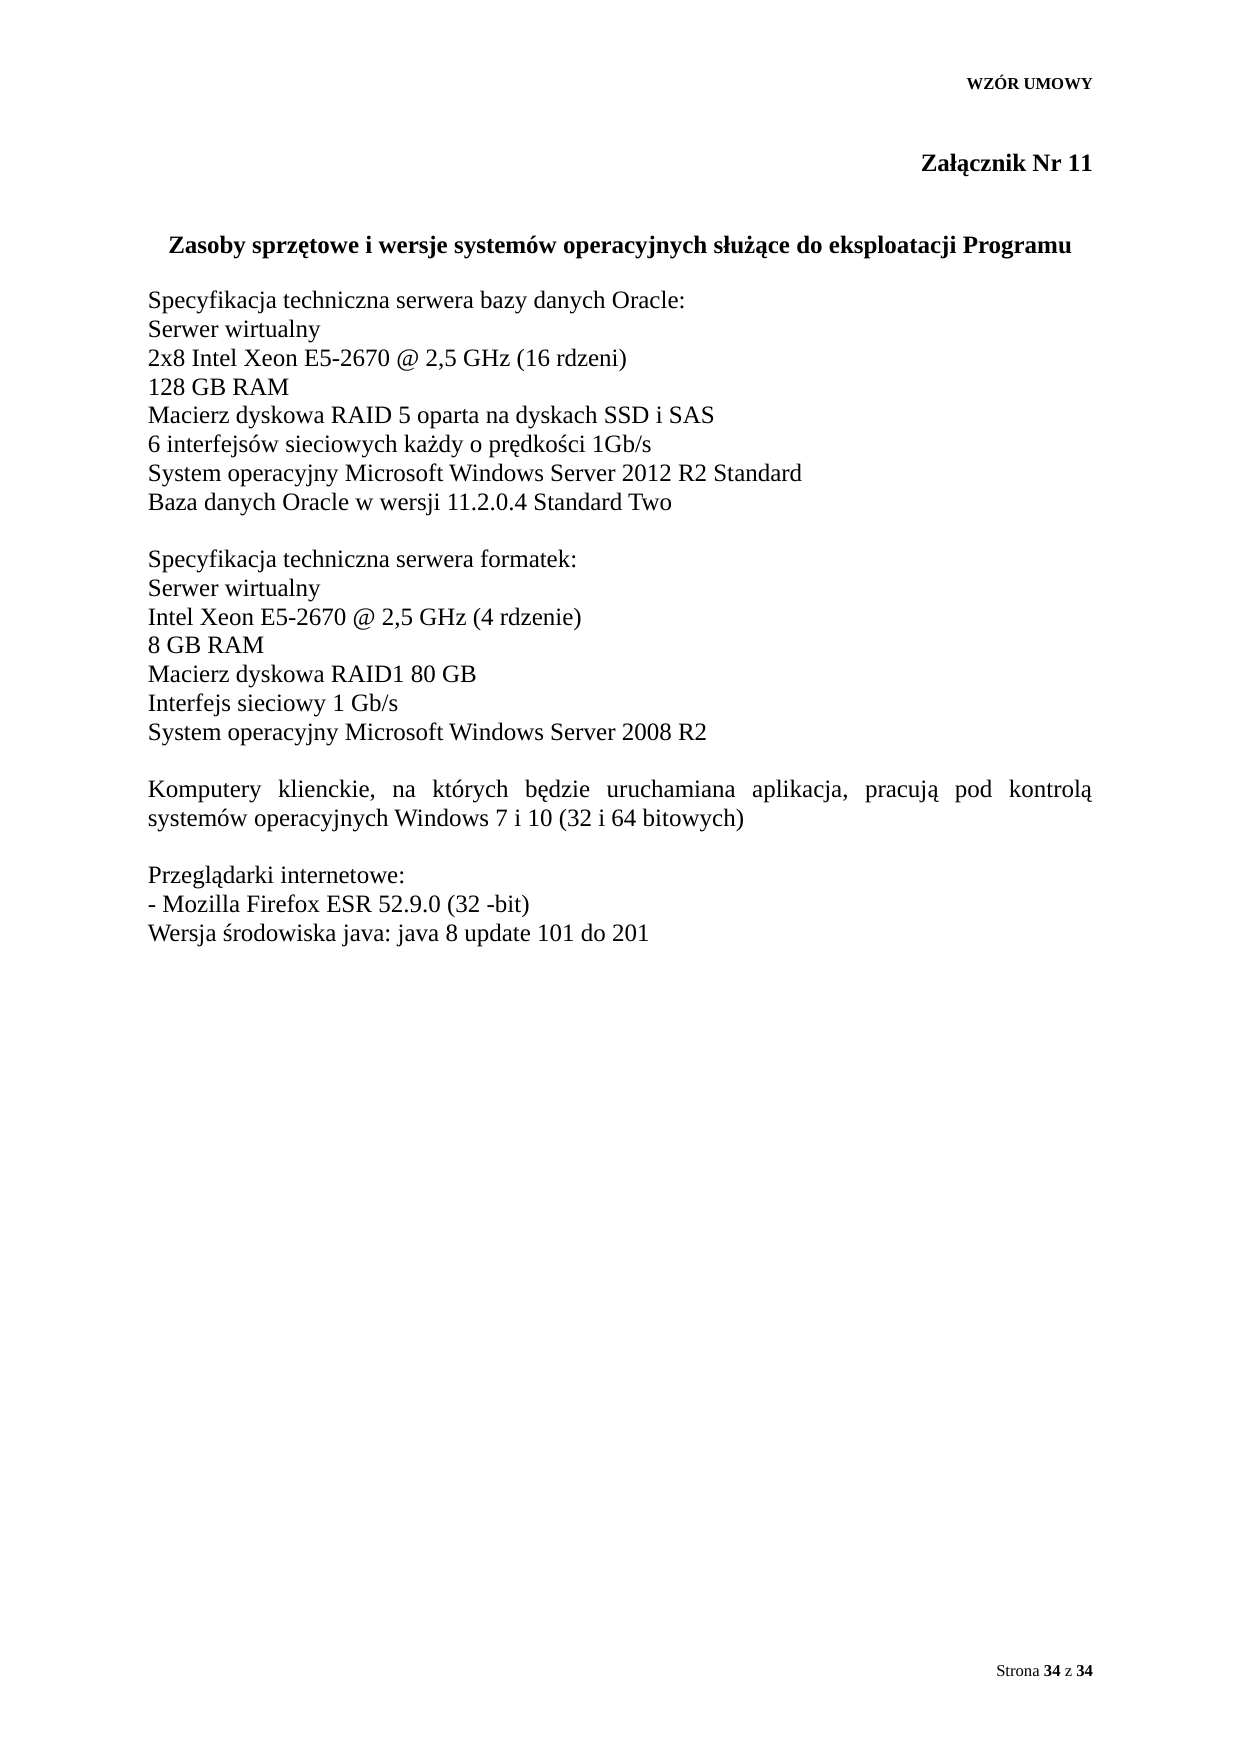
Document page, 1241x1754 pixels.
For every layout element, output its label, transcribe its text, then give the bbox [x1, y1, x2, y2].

subtitle Intel Xeon E5-2670 @ 2,5 GHz (4 rdzenie) [148, 602, 1093, 630]
subtitle Baza danych Oracle w wersji 11.2.0.4 Standard Two [148, 487, 1093, 515]
subtitle Komputery klienckie, na których będzie uruchamiana aplikacja, pracują pod kontrolą systemów operacyjnych Windows 7 i 10 (32 i 64 bitowych) [148, 774, 1093, 832]
subtitle Specyfikacja techniczna serwera bazy danych Oracle: [148, 285, 1093, 314]
subtitle Serwer wirtualny [148, 314, 1093, 343]
subtitle Serwer wirtualny [148, 573, 1093, 602]
subtitle Przeglądarki internetowe: [148, 860, 1093, 889]
subtitle Macierz dyskowa RAID1 80 GB [148, 659, 1093, 688]
list Załącznik Nr 11 [185, 148, 1093, 176]
subtitle Interfejs sieciowy 1 Gb/s [148, 688, 1093, 717]
subtitle 6 interfejsów sieciowych każdy o prędkości 1Gb/s [148, 429, 1093, 458]
subtitle 2x8 Intel Xeon E5-2670 @ 2,5 GHz (16 rdzeni) [148, 343, 1093, 372]
subtitle 128 GB RAM [148, 372, 1093, 400]
subtitle Zasoby sprzętowe i wersje systemów operacyjnych służące do eksploatacji Programu [148, 230, 1093, 259]
subtitle - Mozilla Firefox ESR 52.9.0 (32 -bit) [148, 889, 1093, 918]
subtitle System operacyjny Microsoft Windows Server 2012 R2 Standard [148, 458, 1093, 487]
subtitle Macierz dyskowa RAID 5 oparta na dyskach SSD i SAS [148, 400, 1093, 429]
subtitle Specyfikacja techniczna serwera formatek: [148, 544, 1093, 573]
subtitle Wersja środowiska java: java 8 update 101 do 201 [148, 918, 1093, 947]
subtitle System operacyjny Microsoft Windows Server 2008 R2 [148, 717, 1093, 745]
subtitle 8 GB RAM [148, 630, 1093, 659]
